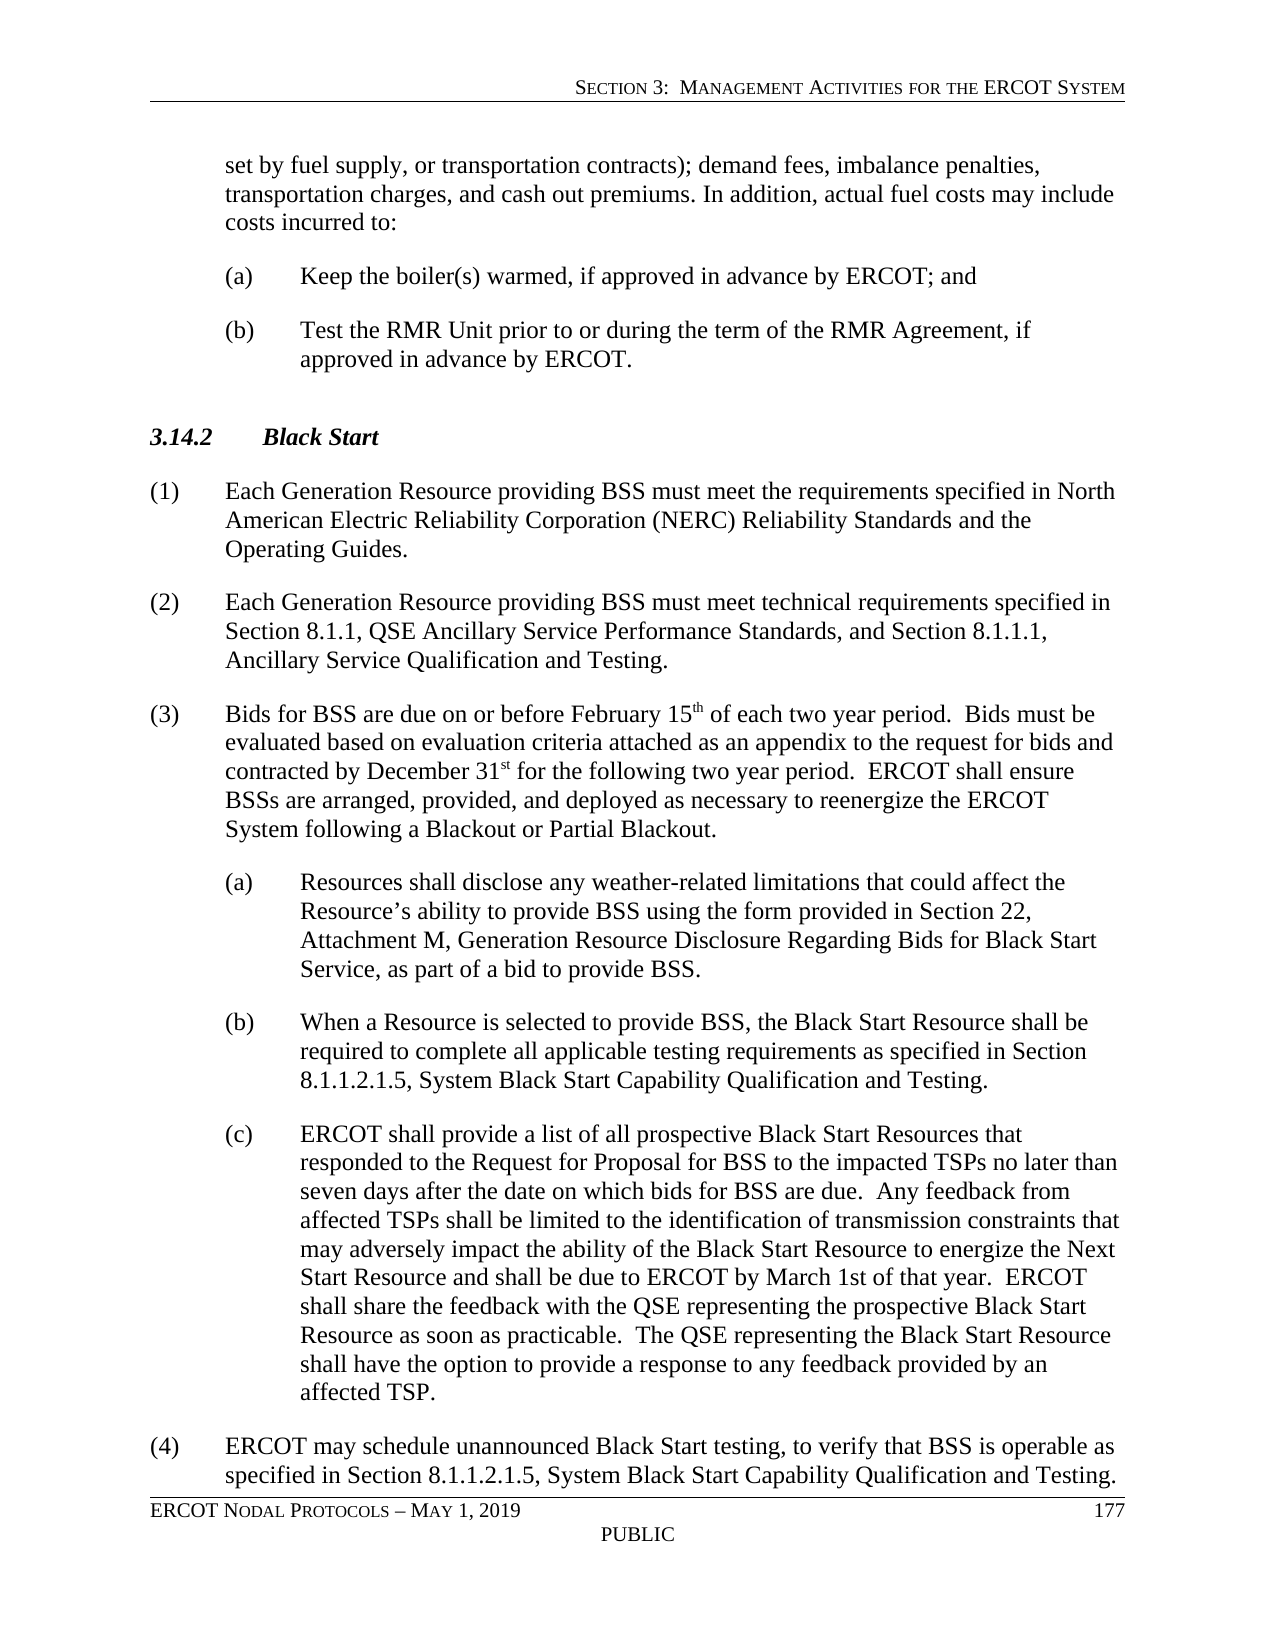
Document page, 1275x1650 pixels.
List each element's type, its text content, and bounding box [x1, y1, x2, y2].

text 3.14.2 Black Start [150, 422, 1125, 451]
text (4) ERCOT may schedule unannounced Black Start testing, to verify that BSS is operable as specified in Section 8.1.1.2.1.5, System Black Start Capability Qualification and Testing. [150, 1431, 1125, 1489]
text (b) Test the RMR Unit prior to or during the term of the RMR Agreement, if approved in advance by ERCOT. [225, 315, 1125, 372]
text (a) Keep the boiler(s) warmed, if approved in advance by ERCOT; and [225, 261, 1125, 290]
text (b) When a Resource is selected to provide BSS, the Black Start Resource shall be required to complete all applicable testing requirements as specified in Section 8.1.1.2.1.5, System Black Start Capability Qualification and Testing. [225, 1007, 1125, 1094]
text (3) Bids for BSS are due on or before February 15th of each two year period. Bids must be evaluated based on evaluation criteria attached as an appendix to the request for bids and contracted by December 31st for the following two year period. ERCOT shall ensure BSSs are arranged, provided, and deployed as necessary to reenergize the ERCOT System following a Blackout or Partial Blackout. [150, 699, 1125, 842]
text (c) ERCOT shall provide a list of all prospective Black Start Resources that responded to the Request for Proposal for BSS to the impacted TSPs no later than seven days after the date on which bids for BSS are due. Any feedback from affected TSPs shall be limited to the identification of transmission constraints that may adversely impact the ability of the Black Start Resource to energize the Next Start Resource and shall be due to ERCOT by March 1st of that year. ERCOT shall share the feedback with the QSE representing the prospective Black Start Resource as soon as practicable. The QSE representing the Black Start Resource shall have the option to provide a response to any feedback provided by an affected TSP. [225, 1119, 1125, 1406]
text (a) Resources shall disclose any weather-related limitations that could affect the Resource’s ability to provide BSS using the form provided in Section 22, Attachment M, Generation Resource Disclosure Regarding Bids for Black Start Service, as part of a bid to provide BSS. [225, 867, 1125, 982]
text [150, 150, 1125, 236]
text (1) Each Generation Resource providing BSS must meet the requirements specified in North American Electric Reliability Corporation (NERC) Reliability Standards and the Operating Guides. [150, 476, 1125, 562]
text (2) Each Generation Resource providing BSS must meet technical requirements specified in Section 8.1.1, QSE Ancillary Service Performance Standards, and Section 8.1.1.1, Ancillary Service Qualification and Testing. [150, 587, 1125, 674]
